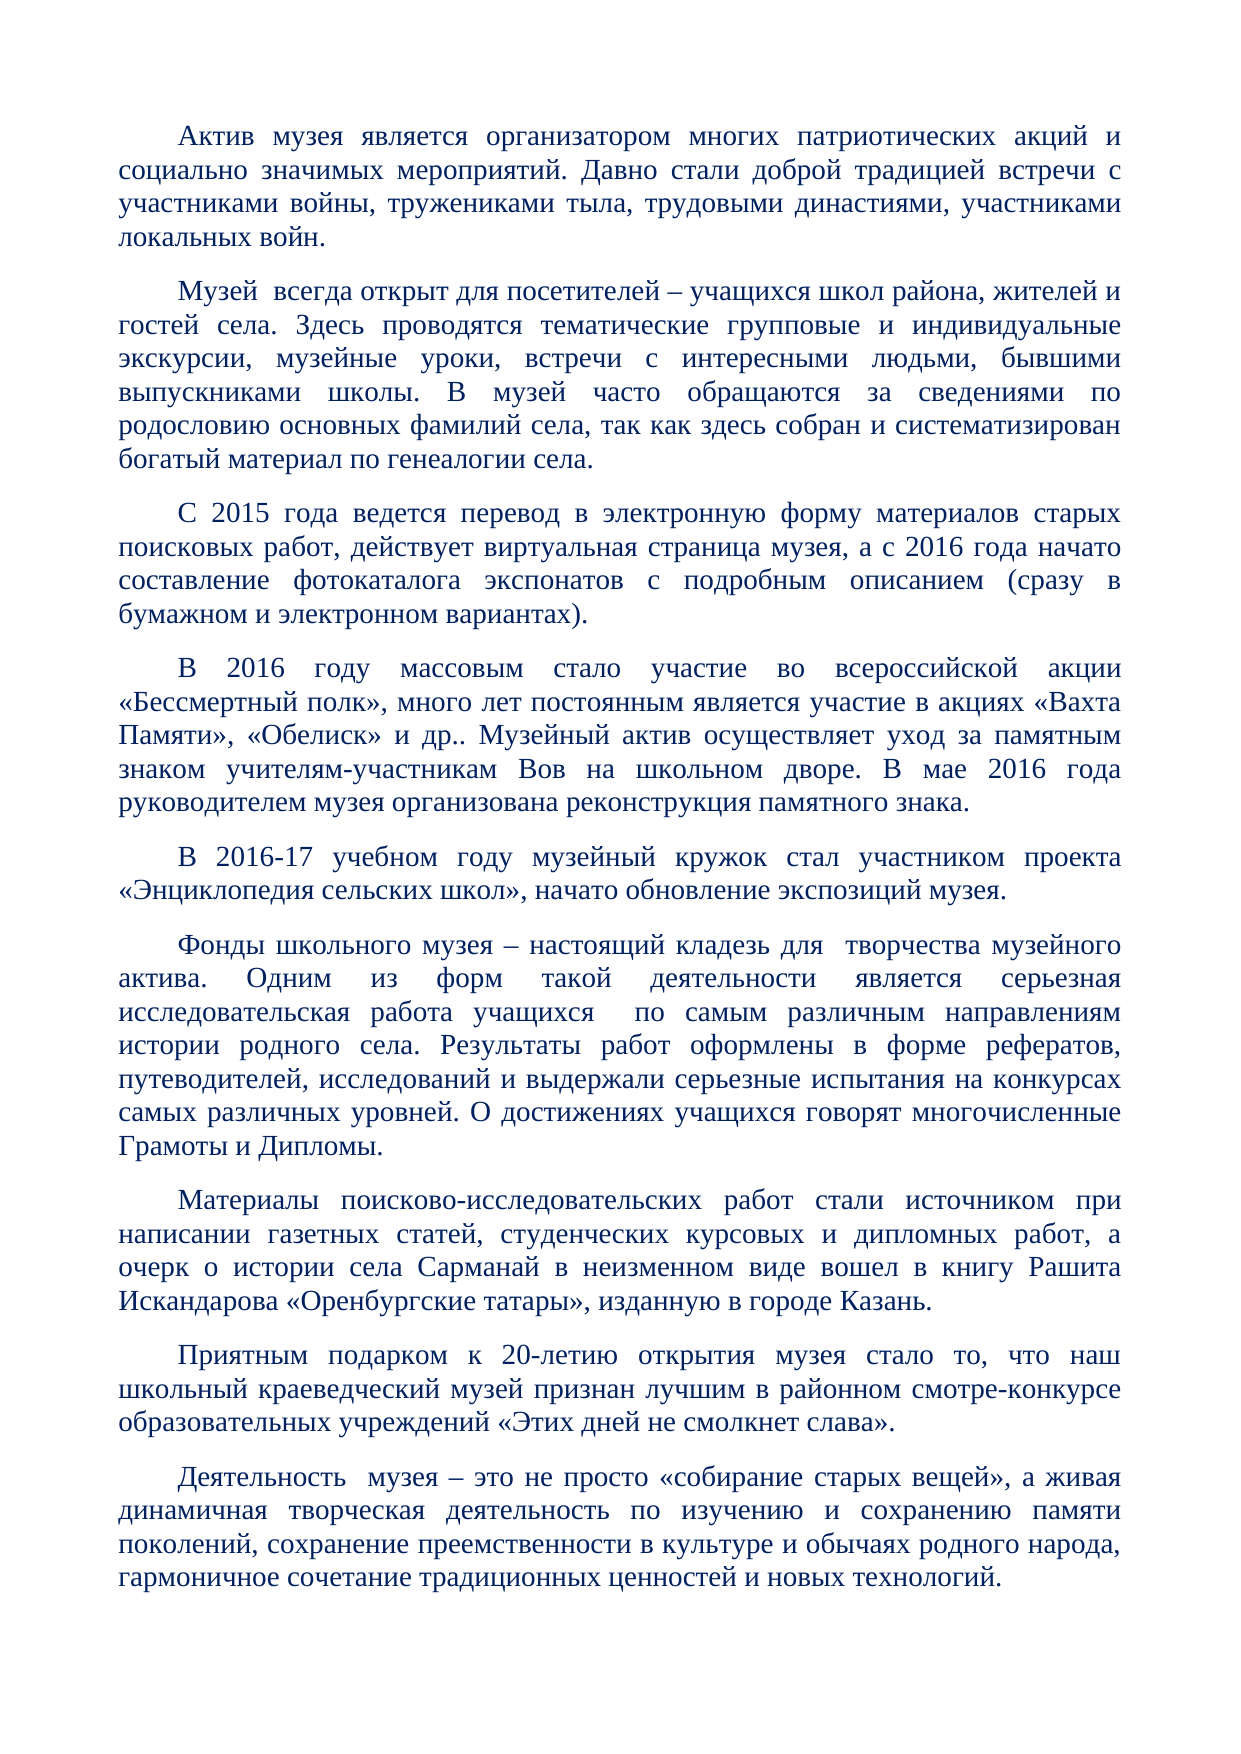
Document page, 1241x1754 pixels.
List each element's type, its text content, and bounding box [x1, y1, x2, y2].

text Фонды школьного музея – настоящий кладезь для творчества музейного актива. Одним из форм такой деятельности является серьезная исследовательская работа учащихся по самым различным направлениям истории родного села. Результаты работ оформлены в форме рефератов, путеводителей, исследований и выдержали серьезные испытания на конкурсах самых различных уровней. О достижениях учащихся говорят многочисленные Грамоты и Дипломы. [118, 927, 1122, 1162]
text Деятельность музея – это не просто «собирание старых вещей», а живая динамичная творческая деятельность по изучению и сохранению памяти поколений, сохранение преемственности в культуре и обычаях родного народа, гармоничное сочетание традиционных ценностей и новых технологий. [118, 1459, 1122, 1593]
text Материалы поисково-исследовательских работ стали источником при написании газетных статей, студенческих курсовых и дипломных работ, а очерк о истории села Сарманай в неизменном виде вошел в книгу Рашита Искандарова «Оренбургские татары», изданную в городе Казань. [118, 1182, 1122, 1317]
text С 2015 года ведется перевод в электронную форму материалов старых поисковых работ, действует виртуальная страница музея, а с 2016 года начато составление фотокаталога экспонатов с подробным описанием (сразу в бумажном и электронном вариантах). [118, 495, 1122, 629]
text Актив музея является организатором многих патриотических акций и социально значимых мероприятий. Давно стали доброй традицией встречи с участниками войны, тружениками тыла, трудовыми династиями, участниками локальных войн. [118, 118, 1122, 252]
text В 2016-17 учебном году музейный кружок стал участником проекта «Энциклопедия сельских школ», начато обновление экспозиций музея. [118, 839, 1122, 906]
text Приятным подарком к 20-летию открытия музея стало то, что наш школьный краеведческий музей признан лучшим в районном смотре-конкурсе образовательных учреждений «Этих дней не смолкнет слава». [118, 1337, 1122, 1438]
text Музей всегда открыт для посетителей – учащихся школ района, жителей и гостей села. Здесь проводятся тематические групповые и индивидуальные экскурсии, музейные уроки, встречи с интересными людьми, бывшими выпускниками школы. В музей часто обращаются за сведениями по родословию основных фамилий села, так как здесь собран и систематизирован богатый материал по генеалогии села. [118, 273, 1122, 474]
text В 2016 году массовым стало участие во всероссийской акции «Бессмертный полк», много лет постоянным является участие в акциях «Вахта Памяти», «Обелиск» и др.. Музейный актив осуществляет уход за памятным знаком учителям-участникам Вов на школьном дворе. В мае 2016 года руководителем музея организована реконструкция памятного знака. [118, 650, 1122, 818]
